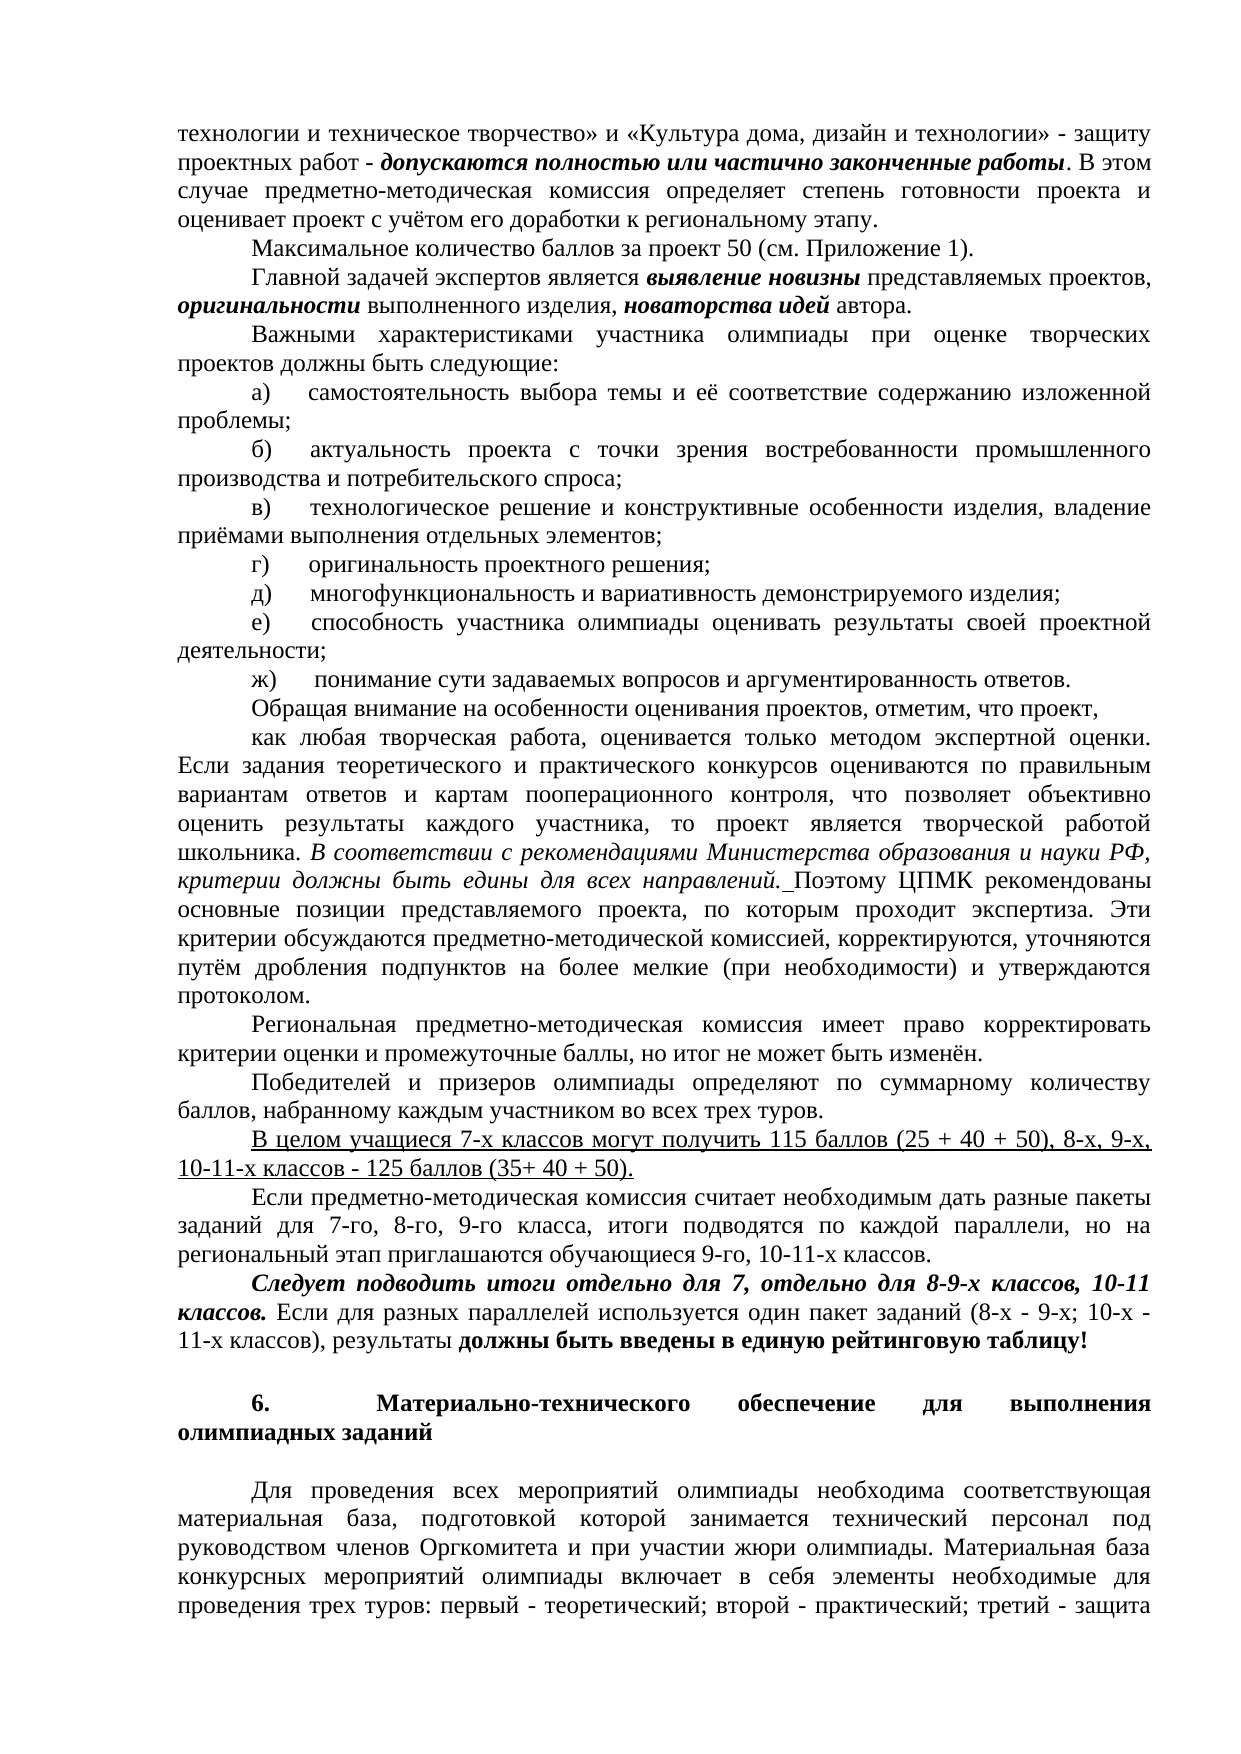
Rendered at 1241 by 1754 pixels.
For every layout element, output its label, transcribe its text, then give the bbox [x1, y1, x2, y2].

text г) оригинальность проектного решения; [177, 549, 1152, 578]
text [177, 118, 1152, 233]
text Региональная предметно-методическая комиссия имеет право корректировать критерии оценки и промежуточные баллы, но итог не может быть изменён. [177, 1009, 1152, 1067]
text Максимальное количество баллов за проект 50 (см. Приложение 1). [177, 233, 1152, 262]
text д) многофункциональность и вариативность демонстрируемого изделия; [177, 578, 1152, 607]
text как любая творческая работа, оценивается только методом экспертной оценки. Если задания теоретического и практического конкурсов оцениваются по правильным вариантам ответов и картам пооперационного контроля, что позволяет объективно оценить результаты каждого участника, то проект является творческой работой школьника. В соответствии с рекомендациями Министерства образования и науки РФ, критерии должны быть едины для всех направлений. Поэтому ЦПМК рекомендованы основные позиции представляемого проекта, по которым проходит экспертиза. Эти критерии обсуждаются предметно-методической комиссией, корректируются, уточняются путём дробления подпунктов на более мелкие (при необходимости) и утверждаются протоколом. [177, 722, 1152, 1009]
text ж) понимание сути задаваемых вопросов и аргументированность ответов. [177, 664, 1152, 693]
text а) самостоятельность выбора темы и её соответствие содержанию изложенной проблемы; [177, 377, 1152, 434]
text Главной задачей экспертов является выявление новизны представляемых проектов, оригинальности выполненного изделия, новаторства идей автора. [177, 262, 1152, 319]
text Победителей и призеров олимпиады определяют по суммарному количеству баллов, набранному каждым участником во всех трех туров. [177, 1067, 1152, 1124]
text Следует подводить итоги отдельно для 7, отдельно для 8-9-х классов, 10-11 классов. Если для разных параллелей используется один пакет заданий (8-х - 9-х; 10-х - 11-х классов), результаты должны быть введены в единую рейтинговую таблицу! [177, 1268, 1152, 1354]
text Обращая внимание на особенности оценивания проектов, отметим, что проект, [177, 693, 1152, 722]
list Материально-технического обеспечение для выполнения олимпиадных заданий [177, 1388, 1152, 1446]
text В целом учащиеся 7-х классов могут получить 115 баллов (25 + 40 + 50), 8-х, 9-х, 10-11-х классов - 125 баллов (35+ 40 + 50). [177, 1124, 1152, 1182]
text Важными характеристиками участника олимпиады при оценке творческих проектов должны быть следующие: [177, 319, 1152, 377]
text в) технологическое решение и конструктивные особенности изделия, владение приёмами выполнения отдельных элементов; [177, 492, 1152, 549]
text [177, 1475, 1152, 1618]
text е) способность участника олимпиады оценивать результаты своей проектной деятельности; [177, 607, 1152, 664]
text б) актуальность проекта с точки зрения востребованности промышленного производства и потребительского спроса; [177, 434, 1152, 492]
text Если предметно-методическая комиссия считает необходимым дать разные пакеты заданий для 7-го, 8-го, 9-го класса, итоги подводятся по каждой параллели, но на региональный этап приглашаются обучающиеся 9-го, 10-11-х классов. [177, 1182, 1152, 1268]
